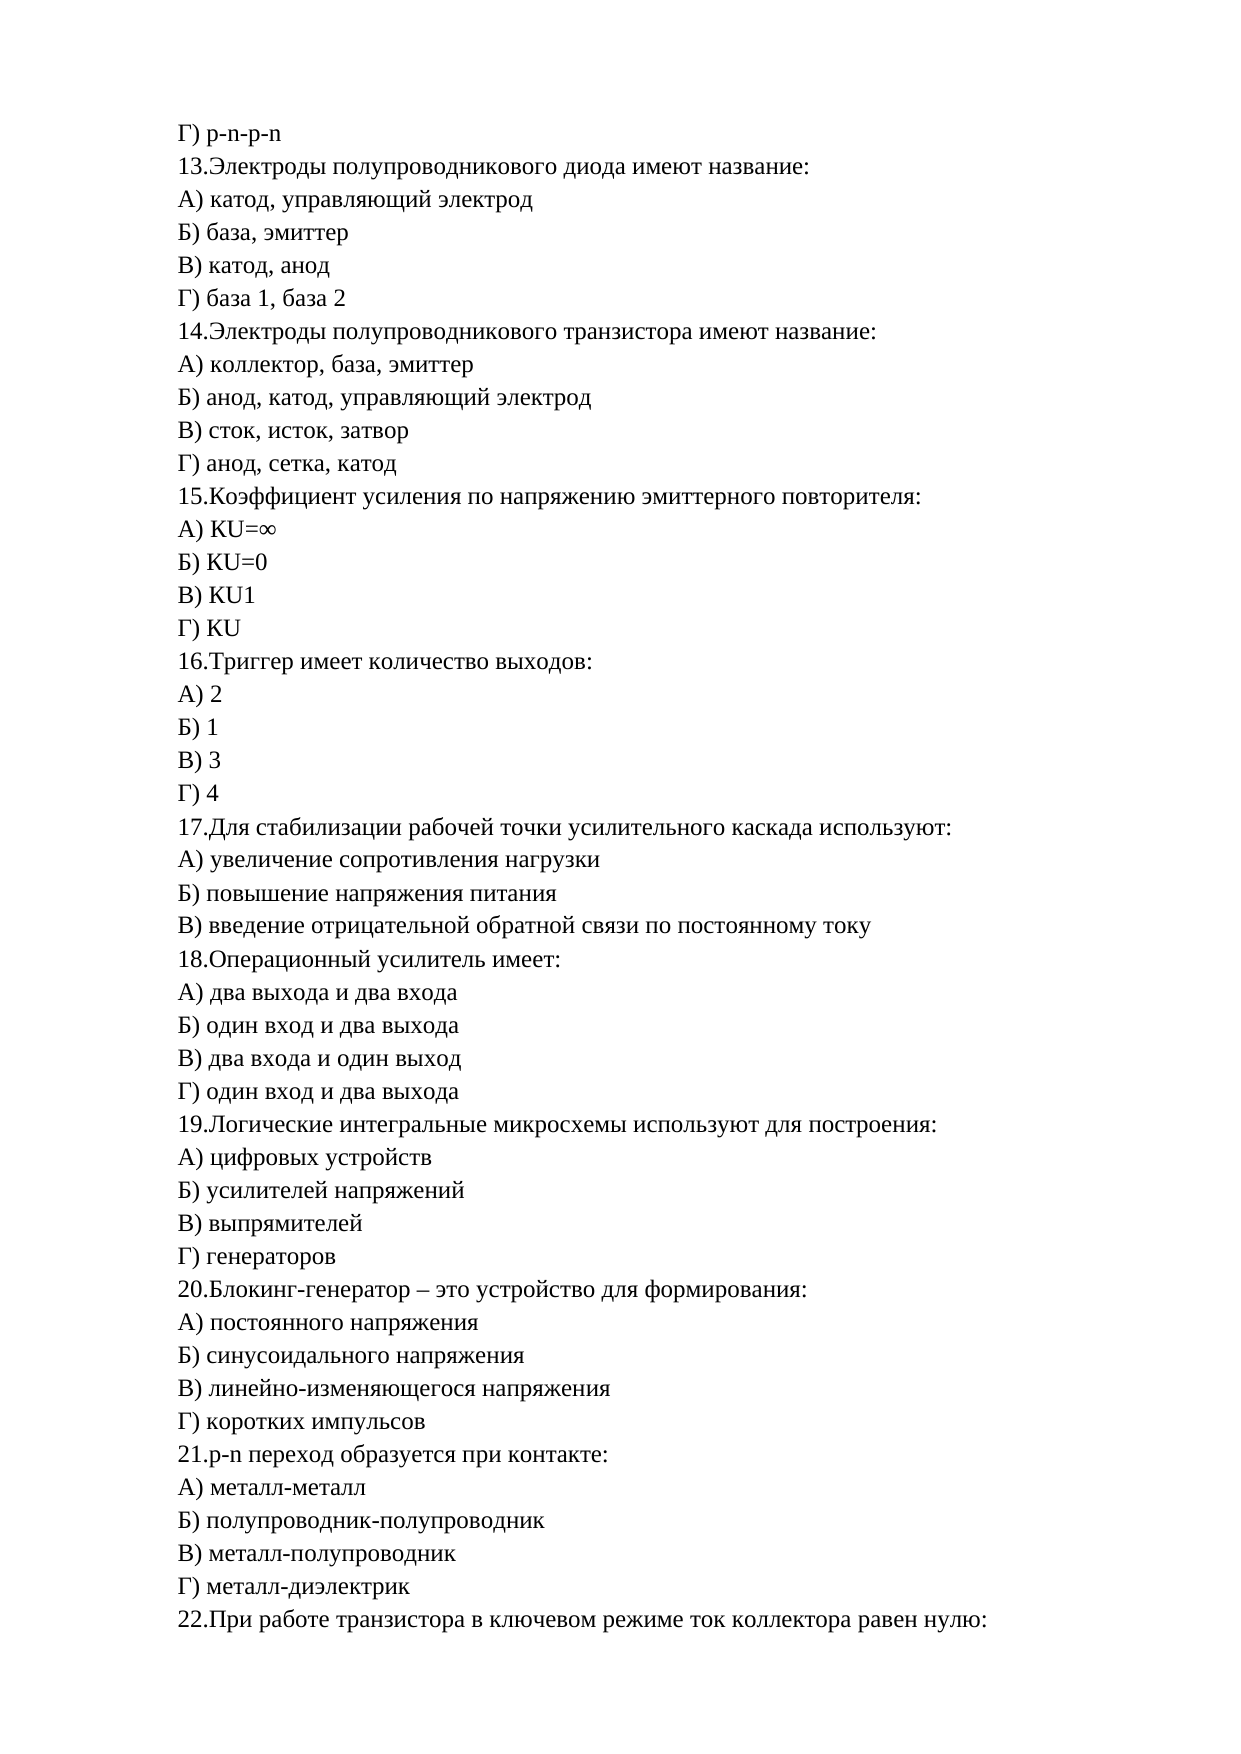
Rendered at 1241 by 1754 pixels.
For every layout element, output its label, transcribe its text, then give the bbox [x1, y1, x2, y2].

text А) 2 [177, 679, 1181, 708]
text А) увеличение сопротивления нагрузки [177, 844, 1181, 873]
text Г) база 1, база 2 [177, 283, 1181, 312]
text Г) металл-диэлектрик [177, 1571, 1181, 1600]
text А) КU=∞ [177, 514, 1181, 543]
text Г) p-n-p-n [177, 118, 1181, 147]
text Б) база, эмиттер [177, 217, 1181, 246]
text Г) один вход и два выхода [177, 1076, 1181, 1104]
text В) два входа и один выход [177, 1043, 1181, 1071]
text 15.Коэффициент усиления по напряжению эмиттерного повторителя: [177, 481, 1181, 510]
text Г) КU [177, 613, 1181, 642]
text 17.Для стабилизации рабочей точки усилительного каскада используют: [177, 812, 1181, 840]
text В) 3 [177, 746, 1181, 774]
text Б) повышение напряжения питания [177, 878, 1181, 906]
text А) постоянного напряжения [177, 1307, 1181, 1336]
text Б) анод, катод, управляющий электрод [177, 382, 1181, 411]
text Б) усилителей напряжений [177, 1175, 1181, 1203]
text 22.При работе транзистора в ключевом режиме ток коллектора равен нулю: [177, 1604, 1181, 1633]
text А) коллектор, база, эмиттер [177, 349, 1181, 378]
text Б) синусоидального напряжения [177, 1340, 1181, 1369]
text 21.p-n переход образуется при контакте: [177, 1439, 1181, 1468]
text 14.Электроды полупроводникового транзистора имеют название: [177, 316, 1181, 345]
text Г) генераторов [177, 1241, 1181, 1269]
text 16.Триггер имеет количество выходов: [177, 646, 1181, 675]
text А) два выхода и два входа [177, 977, 1181, 1005]
text 18.Операционный усилитель имеет: [177, 944, 1181, 972]
text А) металл-металл [177, 1472, 1181, 1501]
text 20.Блокинг-генератор – это устройство для формирования: [177, 1274, 1181, 1303]
text Б) 1 [177, 712, 1181, 741]
text А) цифровых устройств [177, 1142, 1181, 1171]
text Г) 4 [177, 778, 1181, 807]
text В) катод, анод [177, 250, 1181, 279]
text 13.Электроды полупроводникового диода имеют название: [177, 151, 1181, 180]
text Б) полупроводник-полупроводник [177, 1505, 1181, 1534]
text В) линейно-изменяющегося напряжения [177, 1373, 1181, 1402]
text В) выпрямителей [177, 1208, 1181, 1237]
text В) КU1 [177, 580, 1181, 609]
text В) металл-полупроводник [177, 1538, 1181, 1567]
text Г) коротких импульсов [177, 1406, 1181, 1435]
text В) введение отрицательной обратной связи по постоянному току [177, 911, 1181, 939]
text А) катод, управляющий электрод [177, 184, 1181, 213]
text Б) один вход и два выхода [177, 1010, 1181, 1038]
text В) сток, исток, затвор [177, 415, 1181, 444]
text Б) КU=0 [177, 547, 1181, 576]
text 19.Логические интегральные микросхемы используют для построения: [177, 1109, 1181, 1137]
text Г) анод, сетка, катод [177, 448, 1181, 477]
